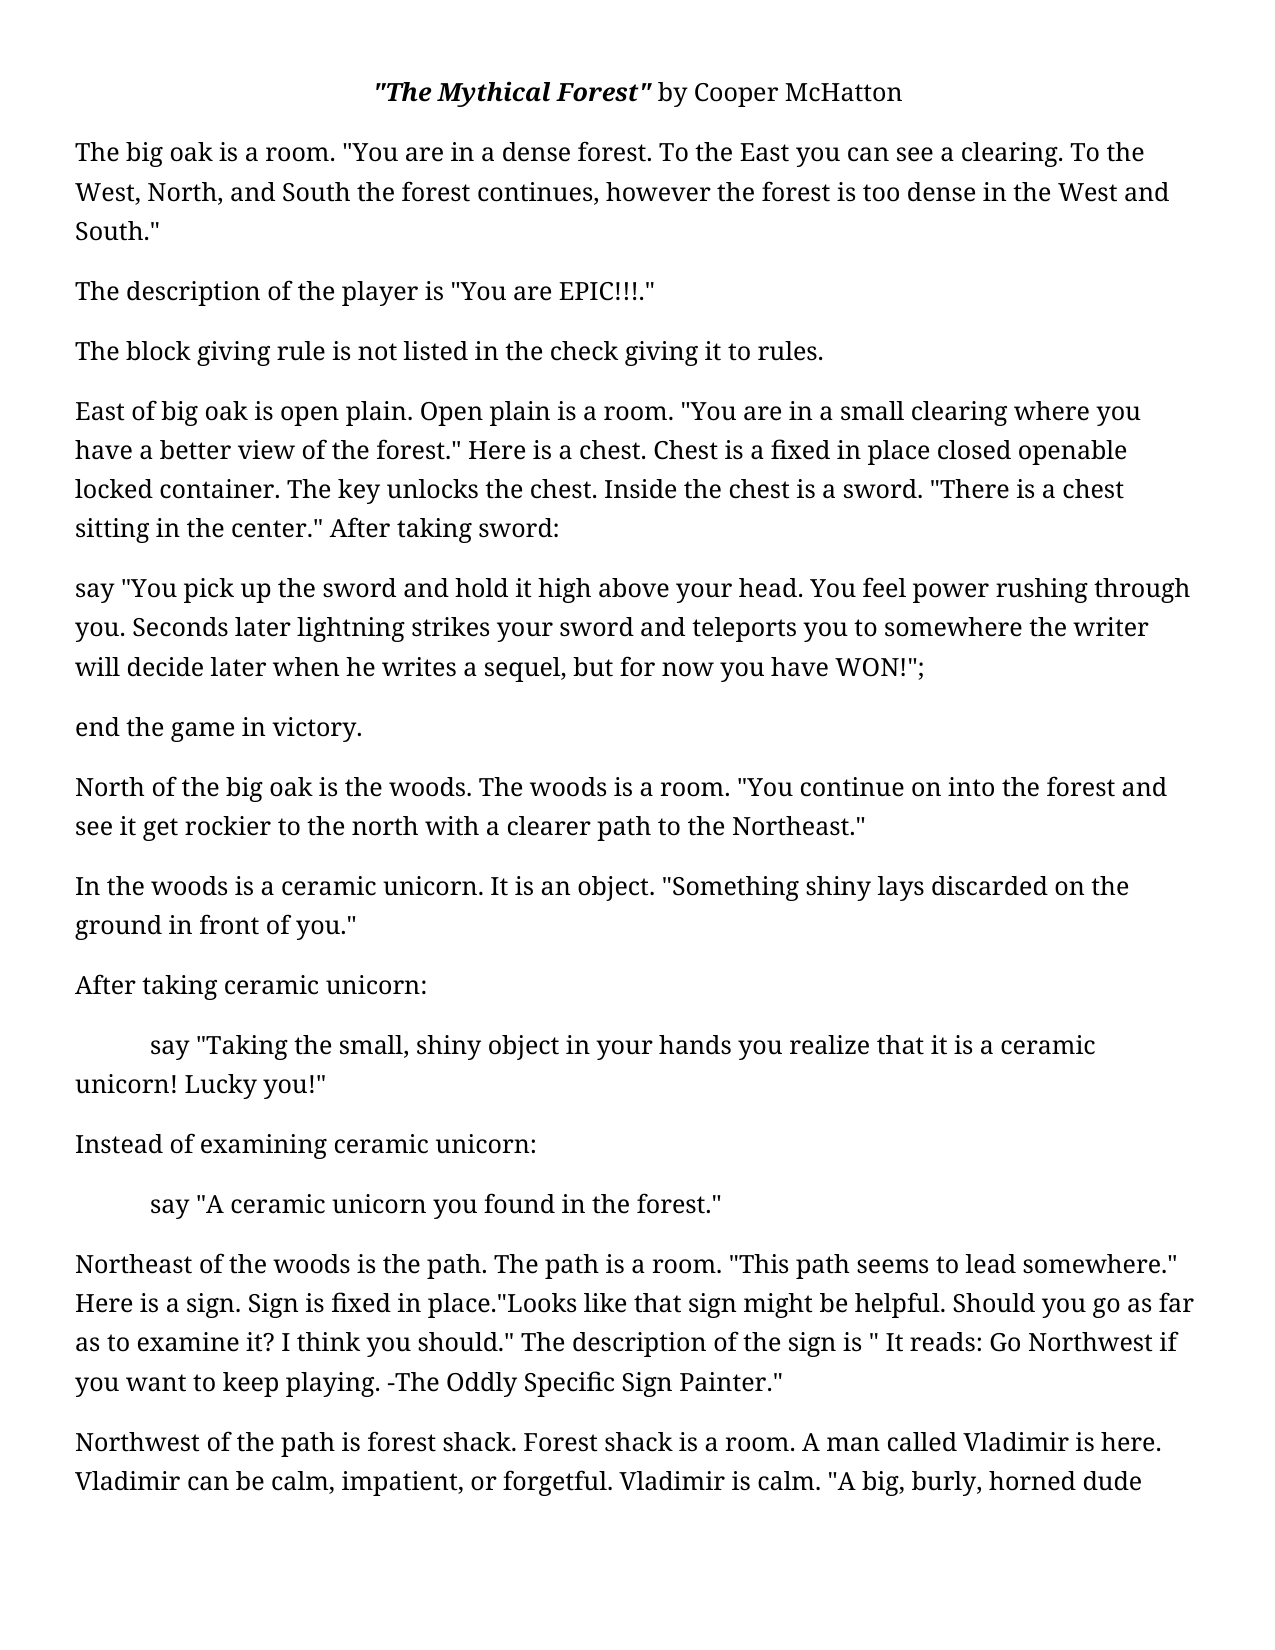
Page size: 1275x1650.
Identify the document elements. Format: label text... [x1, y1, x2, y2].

text North of the big oak is the woods. The woods is a room. "You continue on into the forest and see it get rockier to the north with a clearer path to the Northeast." [75, 769, 1200, 842]
text After taking ceramic unicorn: [75, 967, 1200, 1002]
text Northeast of the woods is the path. The path is a room. "This path seems to lead somewhere." Here is a sign. Sign is fixed in place."Looks like that sign might be helpful. Should you go as far as to examine it? I think you should." The description of the sign is " It reads: Go Northwest if you want to keep playing. -The Oddly Specific Sign Painter." [75, 1247, 1200, 1398]
text The block giving rule is not listed in the check giving it to rules. [75, 333, 1200, 367]
text East of big oak is open plain. Open plain is a room. "You are in a small clearing where you have a better view of the forest." Here is a chest. Chest is a fixed in place closed openable locked container. The key unlocks the chest. Inside the chest is a sword. "There is a chest sitting in the center." After taking sword: [75, 393, 1200, 545]
text say "A ceramic unicorn you found in the forest." [75, 1187, 1200, 1221]
text end the game in victory. [75, 709, 1200, 743]
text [75, 1424, 1200, 1497]
text say "You pick up the sword and hold it high above your head. You feel power rushing through you. Seconds later lightning strikes your sword and teleports you to somewhere the writer will decide later when he writes a sequel, but for now you have WON!"; [75, 571, 1200, 683]
text Instead of examining ceramic unicorn: [75, 1127, 1200, 1161]
text say "Taking the small, shiny object in your hands you realize that it is a ceramic unicorn! Lucky you!" [75, 1027, 1200, 1101]
text In the woods is a ceramic unicorn. It is an object. "Something shiny lays discarded on the ground in front of you." [75, 868, 1200, 942]
text The big oak is a room. "You are in a dense forest. To the East you can see a clearing. To the West, North, and South the forest continues, however the forest is too dense in the West and South." [75, 135, 1200, 247]
text "The Mythical Forest" by Cooper McHatton [75, 75, 1200, 109]
text The description of the player is "You are EPIC!!!." [75, 273, 1200, 307]
